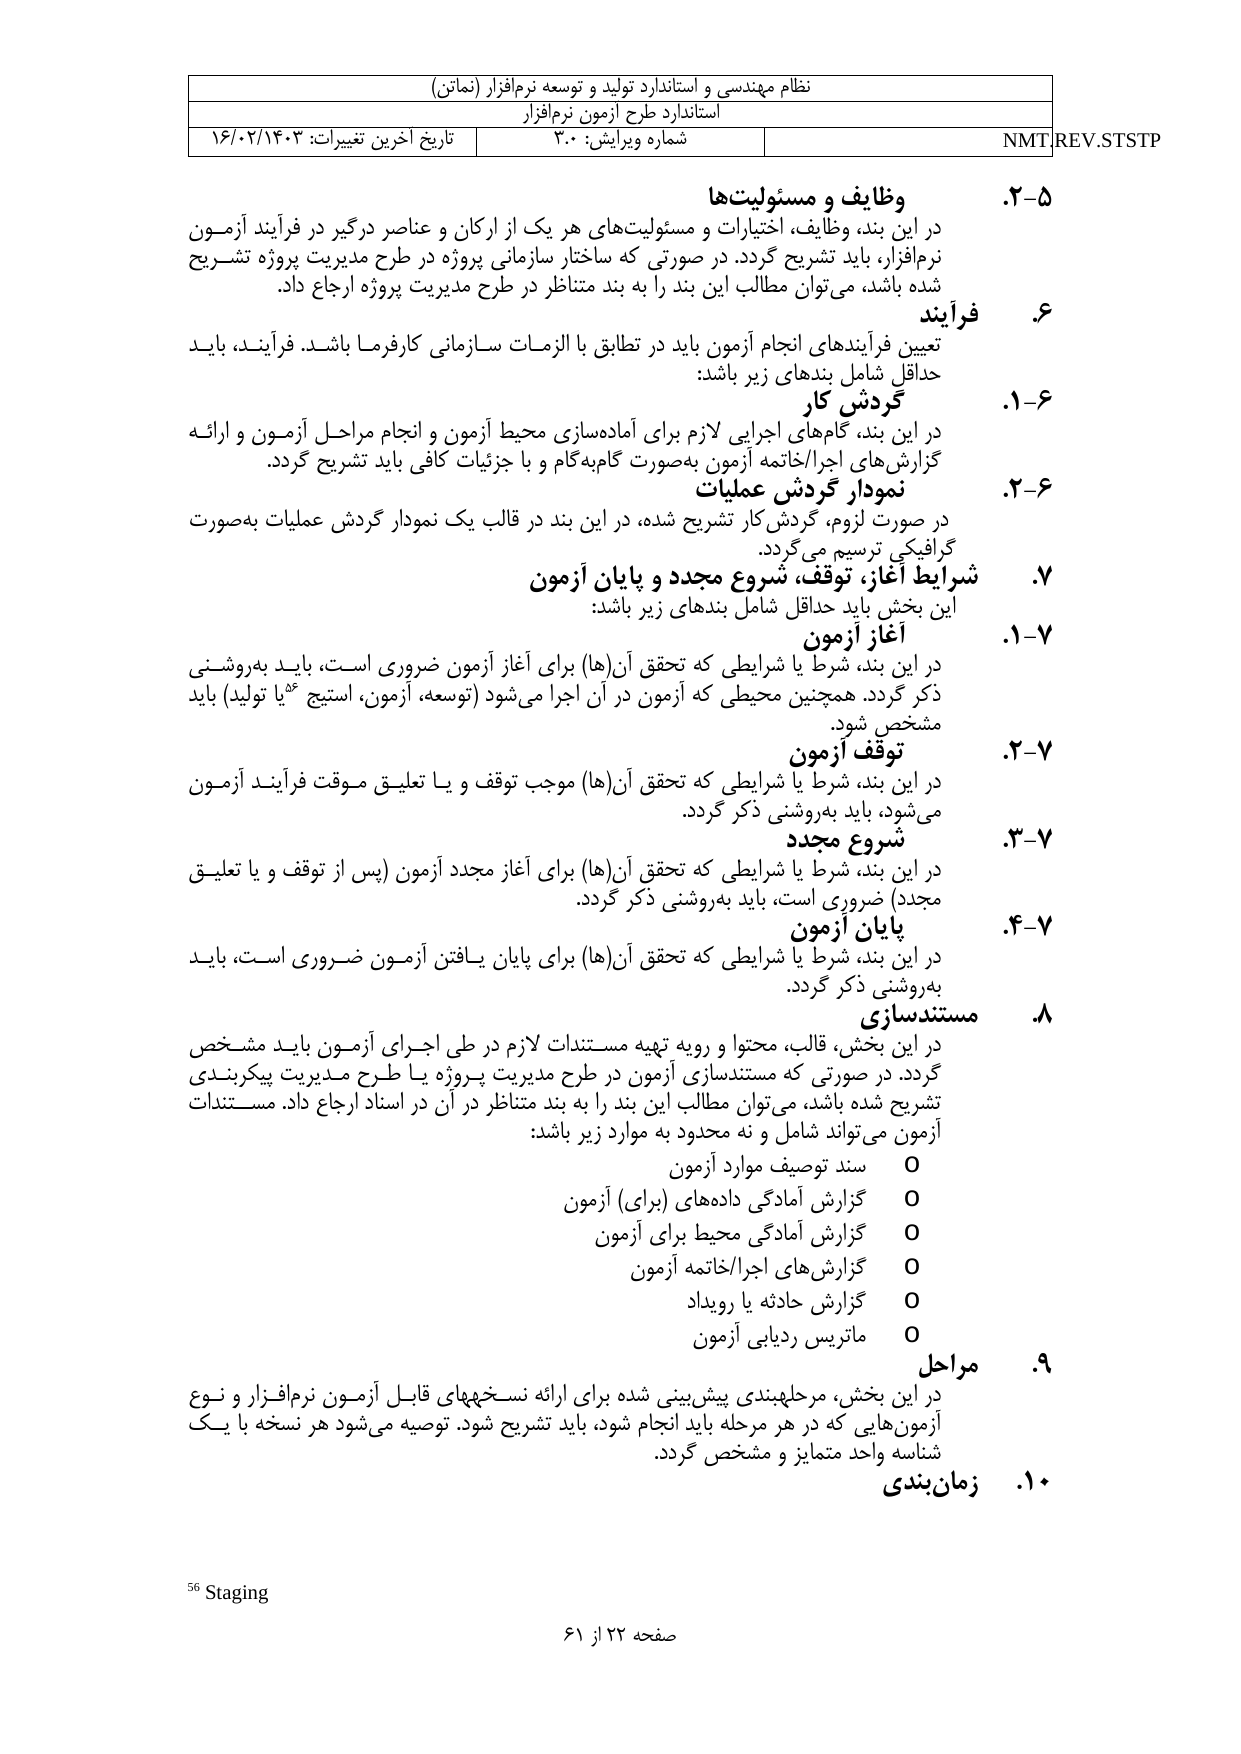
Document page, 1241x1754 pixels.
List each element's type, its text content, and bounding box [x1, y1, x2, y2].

text 1-7. آغاز آزمون [187, 623, 1053, 652]
text ۶. فرآیند [187, 302, 1053, 332]
text در اين بخش، قالب، محتوا و رويه تهيه مستندات لازم در طي اجراي آزمون بايد مشخص گردد. در صورتي كه مستندسازی آزمون در طرح مديريت پروژه یا طرح مدیریت پیکربندی تشريح شده باشد، مي‌توان مطالب اين بند را به بند متناظر در آن در اسناد ارجاع داد. مستندات آزمون می‌تواند شامل و نه محدود به موارد زیر باشد: [187, 1032, 941, 1148]
text 9. مراحل [187, 1353, 1053, 1382]
text 1-6. گردش کار [187, 390, 1053, 419]
text در اين بند، وظايف، اختيارات و مسئوليت‌هاي هر یک از اركان و عناصر درگير در فرآيند آزمون نرم‌افزار، بايد تشريح گردد. در صورتي كه ساختار سازماني پروژه در طرح مديريت پروژه تشريح شده باشد، مي‌توان مطالب اين بند را به بند متناظر در طرح مديريت پروژه ارجاع داد. [187, 215, 941, 302]
text 2-6. نمودار گردش عملیات [187, 477, 1053, 507]
list سند توصیف موارد آزمون [187, 1148, 903, 1182]
text در اين بند، شرط يا شرايطي كه تحقق آن(ها) براي پايان يافتن آزمون ضروري است، بايد به‌روشنی ذكر گردد. [187, 944, 941, 1002]
list گزارش‌های اجرا/خاتمه آزمون [187, 1251, 903, 1284]
text 4-7. پایان آزمون [187, 915, 1053, 944]
list گزارش آمادگی داده‌های (برای) آزمون [187, 1182, 903, 1216]
text در اين بند، گام‌هاي اجرايي لازم براي آماده‌سازی محیط آزمون و انجام مراحل آزمون و ارائه گزارش‌های اجرا/خاتمه آزمون به‌صورت گام‌به‌گام و با جزئيات كافي بايد تشريح گردد. [187, 419, 941, 477]
text در اين بخش، مرحله‏بندي پيش‌بيني شده براي ارائه نسخه‏هاي قابل آزمون نرم‌افزار و نوع آزمون‌هايي كه در هر مرحله بايد انجام شود، بايد تشريح شود. توصيه مي‌شود هر نسخه با يك شناسه واحد متمايز و مشخص گردد. [187, 1382, 941, 1469]
text در صورت لزوم، گردش‌‌کار تشريح شده، در اين بند در قالب يك نمودار گردش عمليات به‌صورت گرافيكي ترسيم مي‌گردد. [187, 507, 955, 565]
text در اين بند، شرط يا شرايطي كه تحقق آن(ها) براي آغاز مجدد آزمون (پس از توقف و یا تعليق مجدد) ضروري است، بايد به‌روشنی ذكر گردد. [187, 857, 941, 915]
text تعیین فرآیندهای انجام آزمون باید در تطابق با الزمات سازمانی کارفرما باشد. فرآیند، بايد حداقل شامل بندهاي زير باشد: [187, 332, 941, 390]
text 10. زمان‌بندی [187, 1469, 1053, 1498]
text در اين بند، شرط يا شرايطي كه تحقق آن(ها) موجب توقف و یا تعليق موقت فرآيند آزمون مي‌شود، بايد به‌روشنی ذكر گردد. [187, 769, 941, 827]
list ماتریس ردیابی آزمون [187, 1319, 903, 1353]
text 3-7. شروع مجدد [187, 827, 1053, 857]
text 8. مستندسازی [187, 1002, 1053, 1032]
list گزارش آمادگی محیط برای آزمون [187, 1216, 903, 1251]
text 2-7. توقف آزمون [187, 740, 1053, 769]
text 2-5. وظایف و مسئولیت‌ها [187, 186, 1053, 215]
text در اين بند، شرط يا شرايطي كه تحقق آن(ها) براي آغاز آزمون ضروري است، بايد به‌روشنی ذكر گردد. همچنین محیطی که آزمون در آن اجرا می‌شود (توسعه، آزمون، استیج یا تولید) باید مشخص شود. [187, 652, 941, 740]
list گزارش حادثه یا رویداد [187, 1284, 903, 1319]
text اين بخش بايد حداقل شامل بندهاي زير باشد: [187, 594, 955, 623]
text ۷. شرایط آغاز، توقف، شروع مجدد و پایان آزمون [187, 565, 1053, 594]
